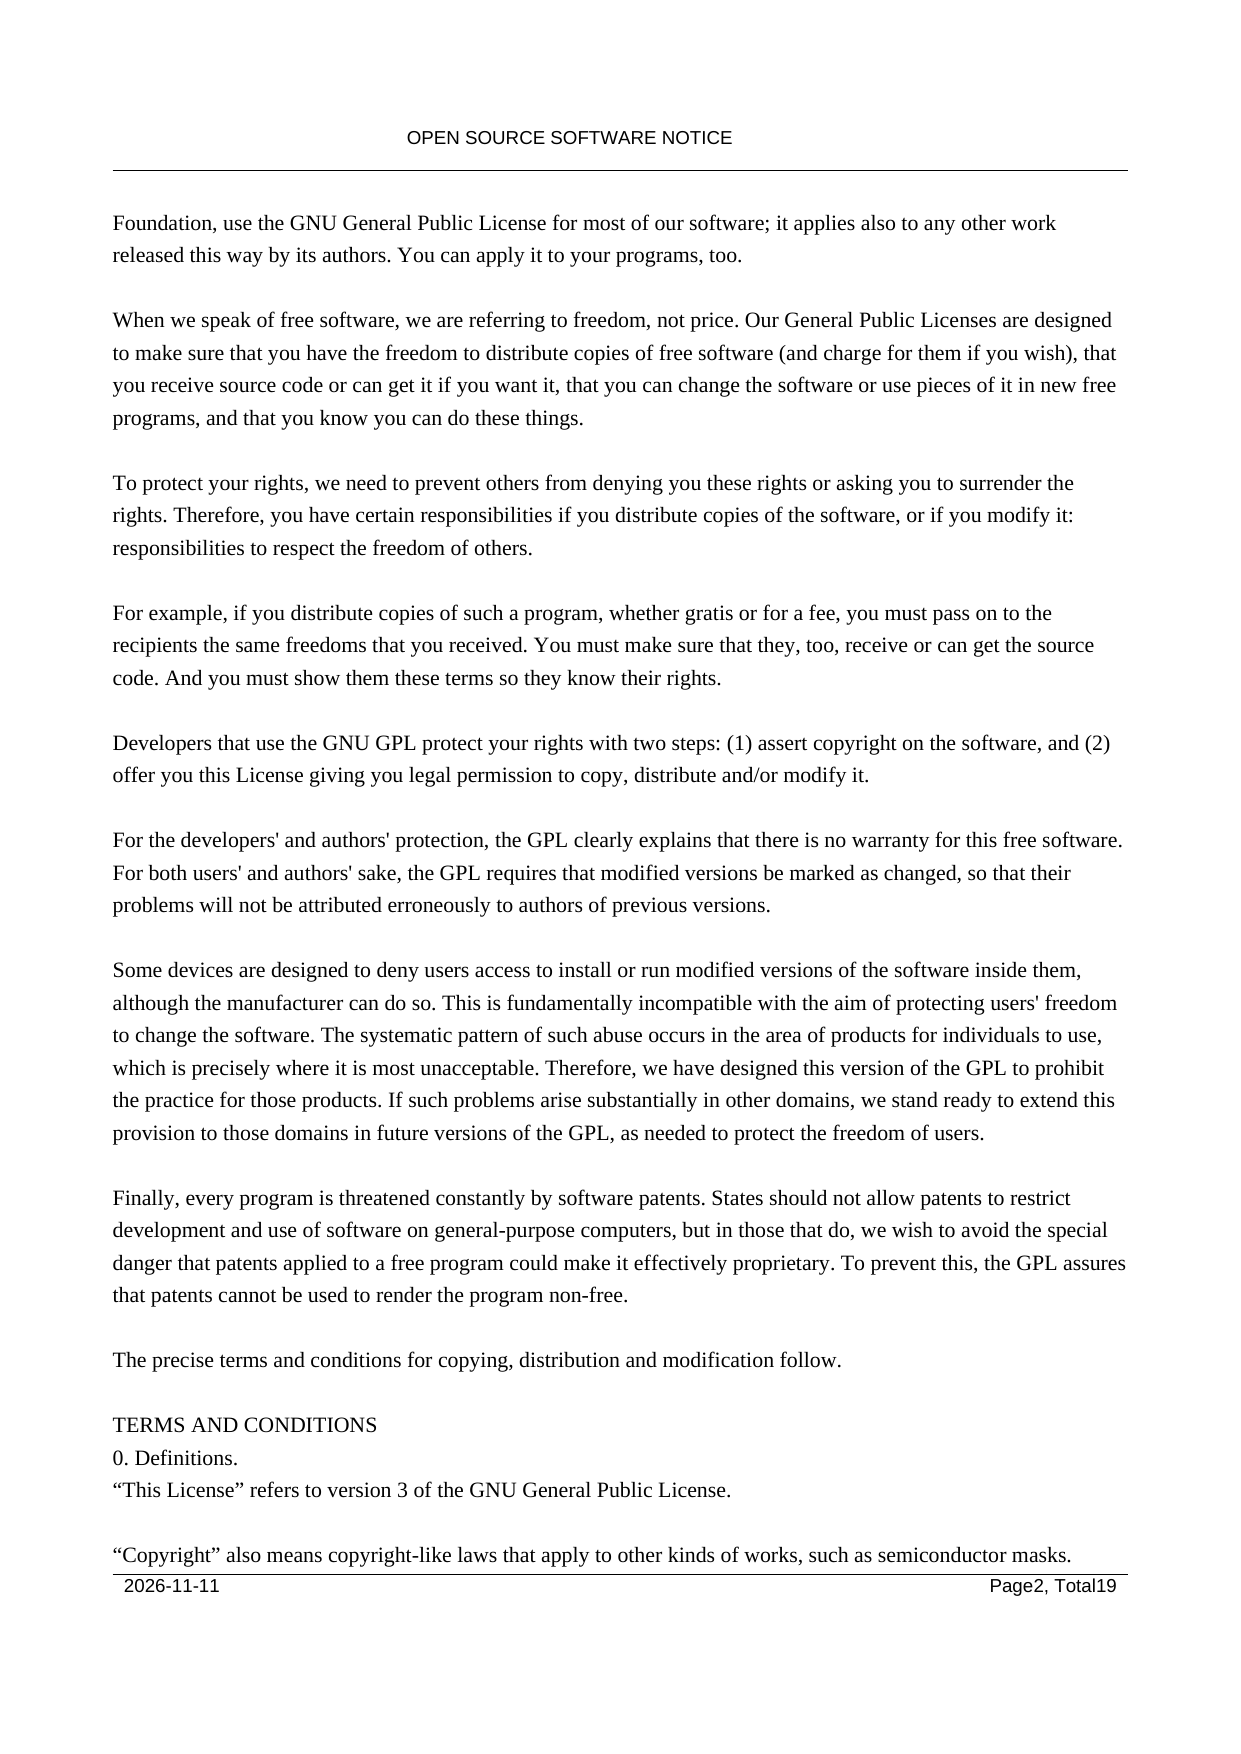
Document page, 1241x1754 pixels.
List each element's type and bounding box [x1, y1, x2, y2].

text [112, 206, 1128, 1571]
